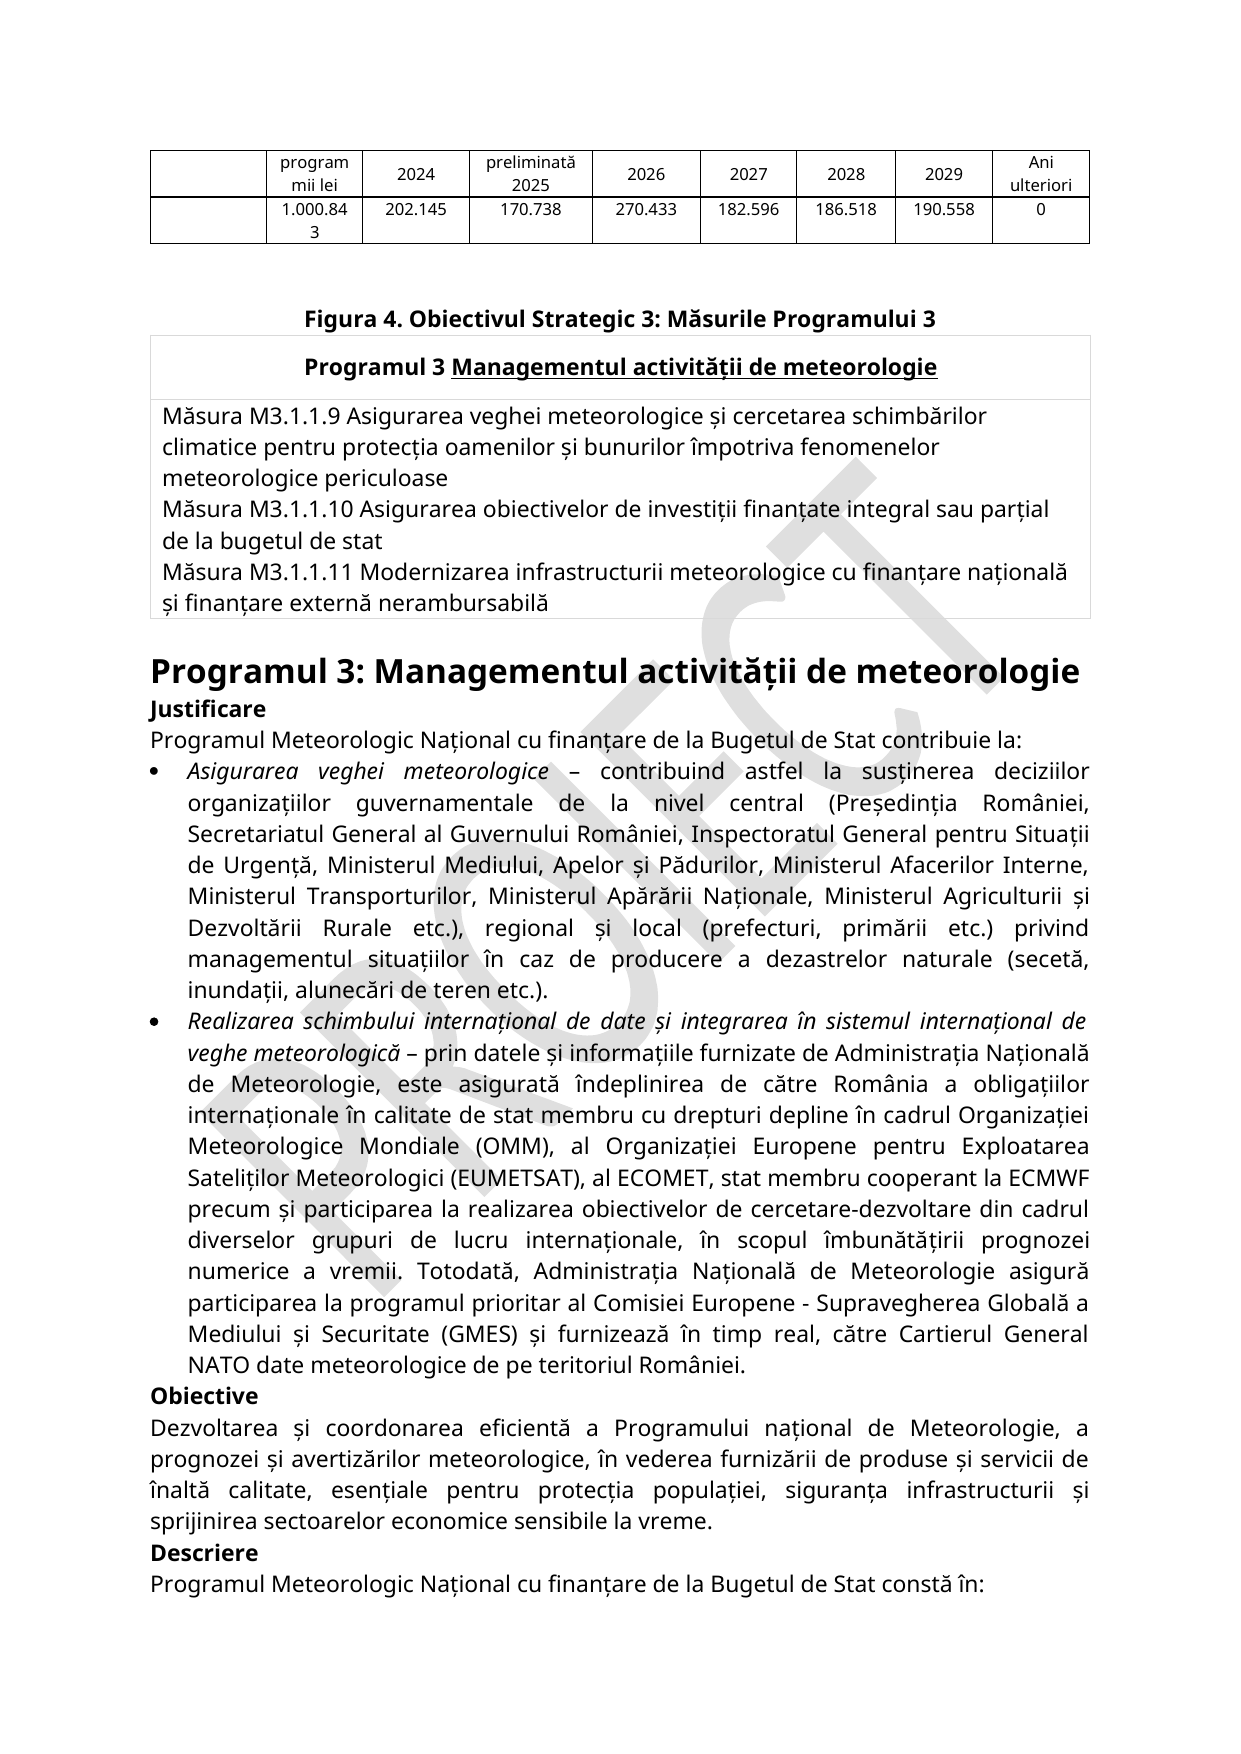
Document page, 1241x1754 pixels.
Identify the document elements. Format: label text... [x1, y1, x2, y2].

table_cell Propuneri 2026 [593, 151, 700, 196]
list Realizarea schimbului internațional de date și integrarea în sistemul internațional de veghe meteorologică – prin datele și informațiile furnizate de Administrația Națională de Meteorologie, este asigurată îndeplinirea de către România a obligațiilor internaționale în calitate de stat membru cu drepturi depline în cadrul Organizației Meteorologice Mondiale (OMM), al Organizației Europene pentru Exploatarea Sateliților Meteorologici (EUMETSAT), al ECOMET, stat membru cooperant la ECMWF precum și participarea la realizarea obiectivelor de cercetare-dezvoltare din cadrul diverselor grupuri de lucru internaționale, în scopul îmbunătăţirii prognozei numerice a vremii. Totodată, Administrația Națională de Meteorologie asigură participarea la programul prioritar al Comisiei Europene - Supravegherea Globală a Mediului și Securitate (GMES) și furnizează în timp real, către Cartierul General NATO date meteorologice de pe teritoriul României. [150, 1005, 1090, 1380]
table_cell Estimări 2029 [896, 151, 992, 196]
text Programul Meteorologic Național cu finanțare de la Bugetul de Stat contribuie la: [150, 724, 1090, 755]
table_header Programul 3 Managementul activității de meteorologie [151, 336, 1090, 398]
list Asigurarea veghei meteorologice – contribuind astfel la susținerea deciziilor organizațiilor guvernamentale de la nivel central (Preşedinţia României, Secretariatul General al Guvernului României, Inspectoratul General pentru Situaţii de Urgenţă, Ministerul Mediului, Apelor și Pădurilor, Ministerul Afacerilor Interne, Ministerul Transporturilor, Ministerul Apărării Naţionale, Ministerul Agriculturii şi Dezvoltării Rurale etc.), regional și local (prefecturi, primării etc.) privind managementul situațiilor în caz de producere a dezastrelor naturale (secetă, inundații, alunecări de teren etc.). [150, 755, 1090, 1005]
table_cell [470, 151, 592, 196]
table_cell 1.000.843 [267, 198, 362, 243]
table_cell Estimări 2027 [701, 151, 796, 196]
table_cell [993, 151, 1089, 196]
table_cell Estimări 2028 [797, 151, 895, 196]
text Programul 3: Managementul activității de meteorologie [150, 647, 1090, 693]
table_cell [151, 198, 266, 243]
text Dezvoltarea și coordonarea eficientă a Programului național de Meteorologie, a prognozei și avertizărilor meteorologice, în vederea furnizării de produse și servicii de înaltă calitate, esențiale pentru protecția populației, siguranța infrastructurii și sprijinirea sectoarelor economice sensibile la vreme. [150, 1412, 1090, 1537]
text Descriere [150, 1537, 1090, 1568]
table_cell Măsura M3.1.1.9 Asigurarea veghei meteorologice și cercetarea schimbărilor climatice pentru protecția oamenilor și bunurilor împotriva fenomenelor meteorologice periculoase Măsura M3.1.1.10 Asigurarea obiectivelor de investiții finanțate integral sau parțial de la bugetul de stat Măsura M3.1.1.11 Modernizarea infrastructurii meteorologice cu finanțare națională și finanțare externă nerambursabilă [151, 400, 1090, 618]
table_cell 270.433 [593, 198, 700, 243]
table_cell 170.738 [470, 198, 592, 243]
text Obiective [150, 1380, 1090, 1412]
table_cell 186.518 [797, 198, 895, 243]
table_cell 202.145 [363, 198, 469, 243]
table_cell 190.558 [896, 198, 992, 243]
text Figura 4. Obiectivul Strategic 3: Măsurile Programului 3 [150, 303, 1090, 334]
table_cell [267, 151, 362, 196]
table_cell 182.596 [701, 198, 796, 243]
text Justificare [150, 693, 1090, 724]
table_cell Realizări 2024 [363, 151, 469, 196]
table_cell 0 [993, 198, 1089, 243]
text Programul Meteorologic Național cu finanțare de la Bugetul de Stat constă în: [150, 1568, 1090, 1599]
